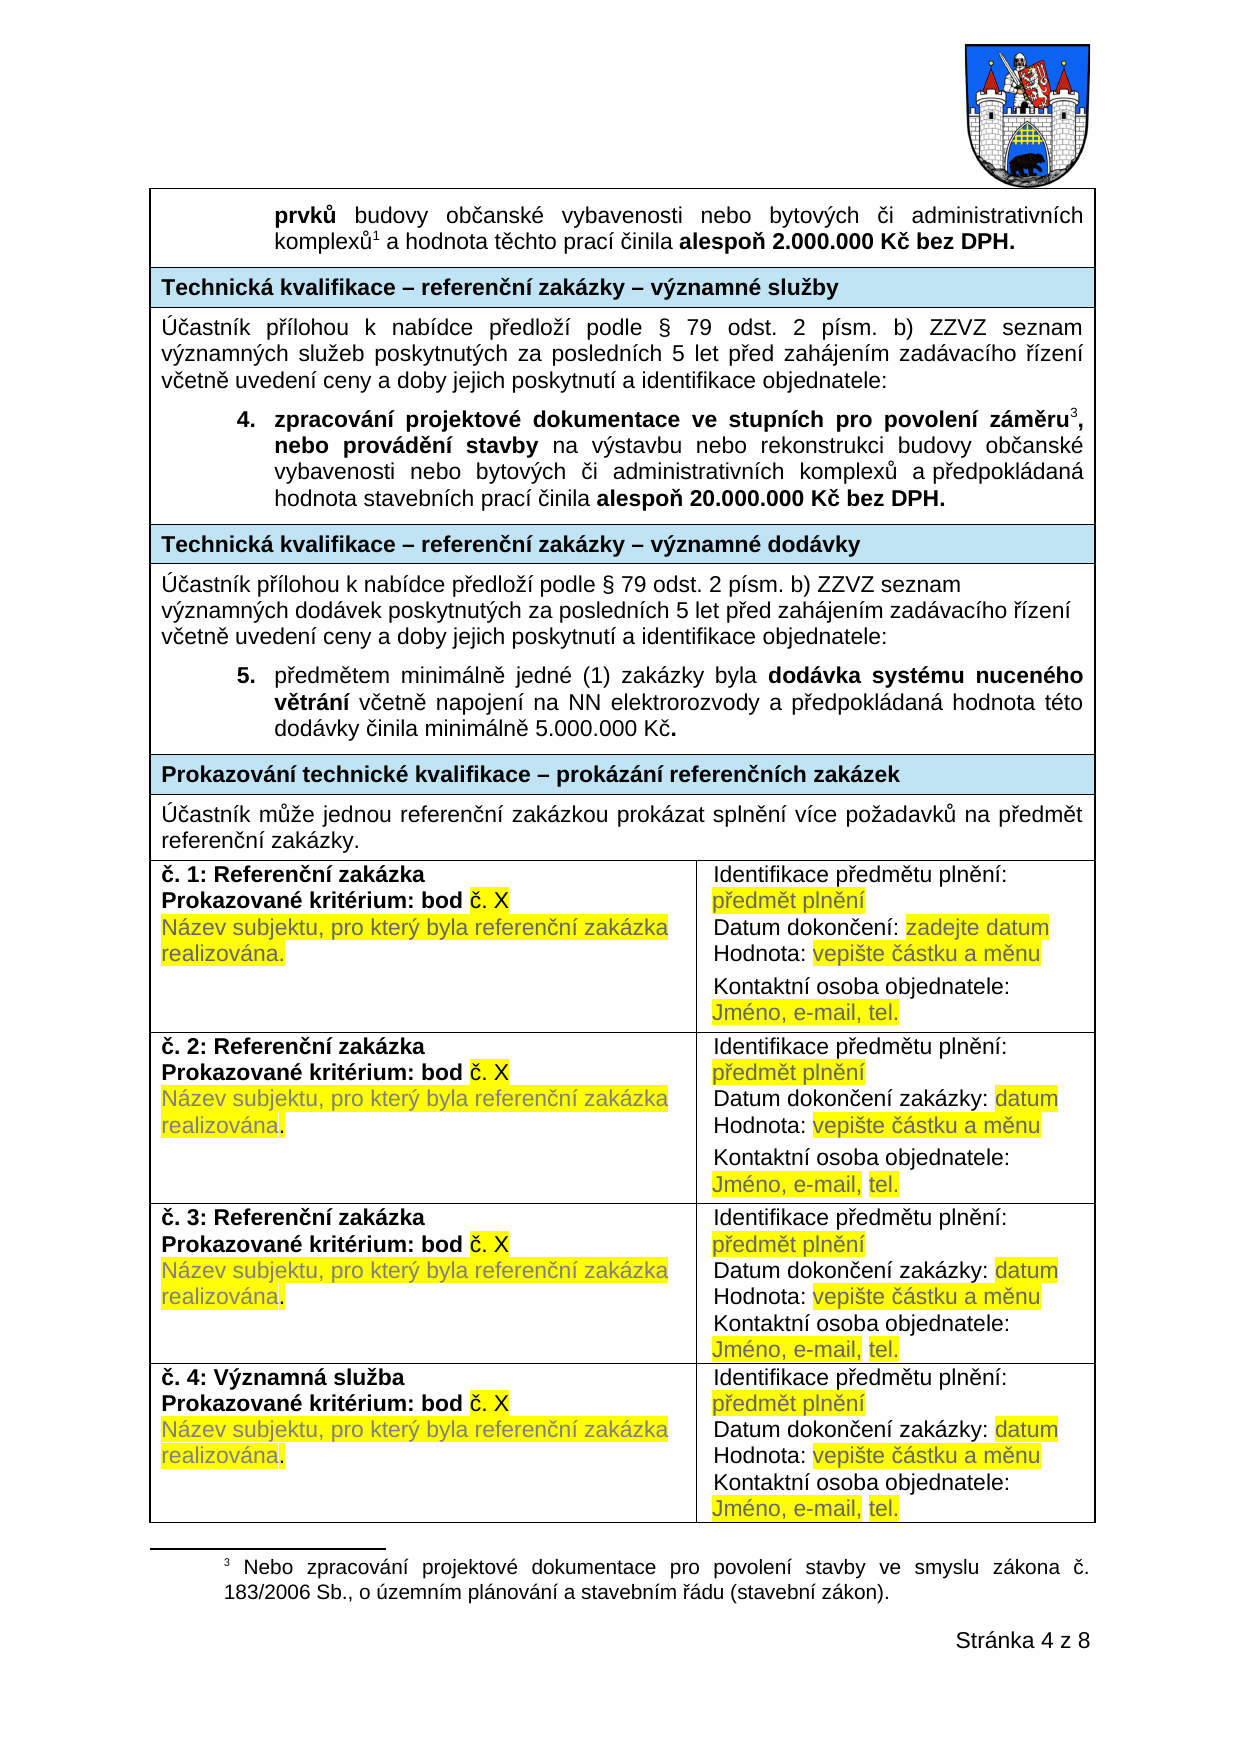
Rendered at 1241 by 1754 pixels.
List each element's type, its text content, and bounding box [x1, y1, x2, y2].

table_cell Identifikace předmětu plnění: Datum dokončení zakázky: Hodnota: Kontaktní osoba objednatele: [697, 1204, 1094, 1362]
table_cell Identifikace předmětu plnění: Datum dokončení zakázky: Hodnota: Kontaktní osoba objednatele: [697, 1364, 1094, 1522]
table_cell Technická kvalifikace – referenční zakázky – významné služby [151, 268, 1094, 307]
table_cell Účastník přílohou k nabídce předloží podle § 79 odst. 2 písm. b) ZZVZ seznam významných služeb poskytnutých za posledních 5 let před zahájením zadávacího řízení včetně uvedení ceny a doby jejich poskytnutí a identifikace objednatele: zpracování projektové dokumentace ve stupních pro povolení záměru, nebo provádění stavby na výstavbu nebo rekonstrukci budovy občanské vybavenosti nebo bytových či administrativních komplexů a předpokládaná hodnota stavebních prací činila alespoň 20.000.000 Kč bez DPH. [151, 308, 1094, 523]
picture [964, 44, 1091, 188]
table_cell č. 2: Referenční zakázka Prokazované kritérium: bod [151, 1033, 696, 1203]
table_cell č. 1: Referenční zakázka Prokazované kritérium: bod [151, 861, 696, 1032]
table_cell Prokazování technické kvalifikace – prokázání referenčních zakázek [151, 755, 1094, 794]
table_cell Identifikace předmětu plnění: Datum dokončení zakázky: Hodnota: Kontaktní osoba objednatele: [697, 1033, 1094, 1203]
table_cell Technická kvalifikace – referenční zakázky – významné dodávky [151, 525, 1094, 563]
table_cell č. 3: Referenční zakázka Prokazované kritérium: bod [151, 1204, 696, 1362]
table_cell Identifikace předmětu plnění: Datum dokončení: Hodnota: Kontaktní osoba objednatele: [697, 861, 1094, 1032]
table_cell Účastník přílohou k nabídce předloží podle § 79 odst. 2 písm. b) ZZVZ seznam významných dodávek poskytnutých za posledních 5 let před zahájením zadávacího řízení včetně uvedení ceny a doby jejich poskytnutí a identifikace objednatele: předmětem minimálně jedné (1) zakázky byla dodávka systému nuceného větrání včetně napojení na NN elektrorozvody a předpokládaná hodnota této dodávky činila minimálně 5.000.000 Kč. [151, 564, 1094, 754]
table_cell č. 4: Významná služba Prokazované kritérium: bod [151, 1364, 696, 1522]
table_cell Účastník může jednou referenční zakázkou prokázat splnění více požadavků na předmět referenční zakázky. [151, 795, 1094, 860]
